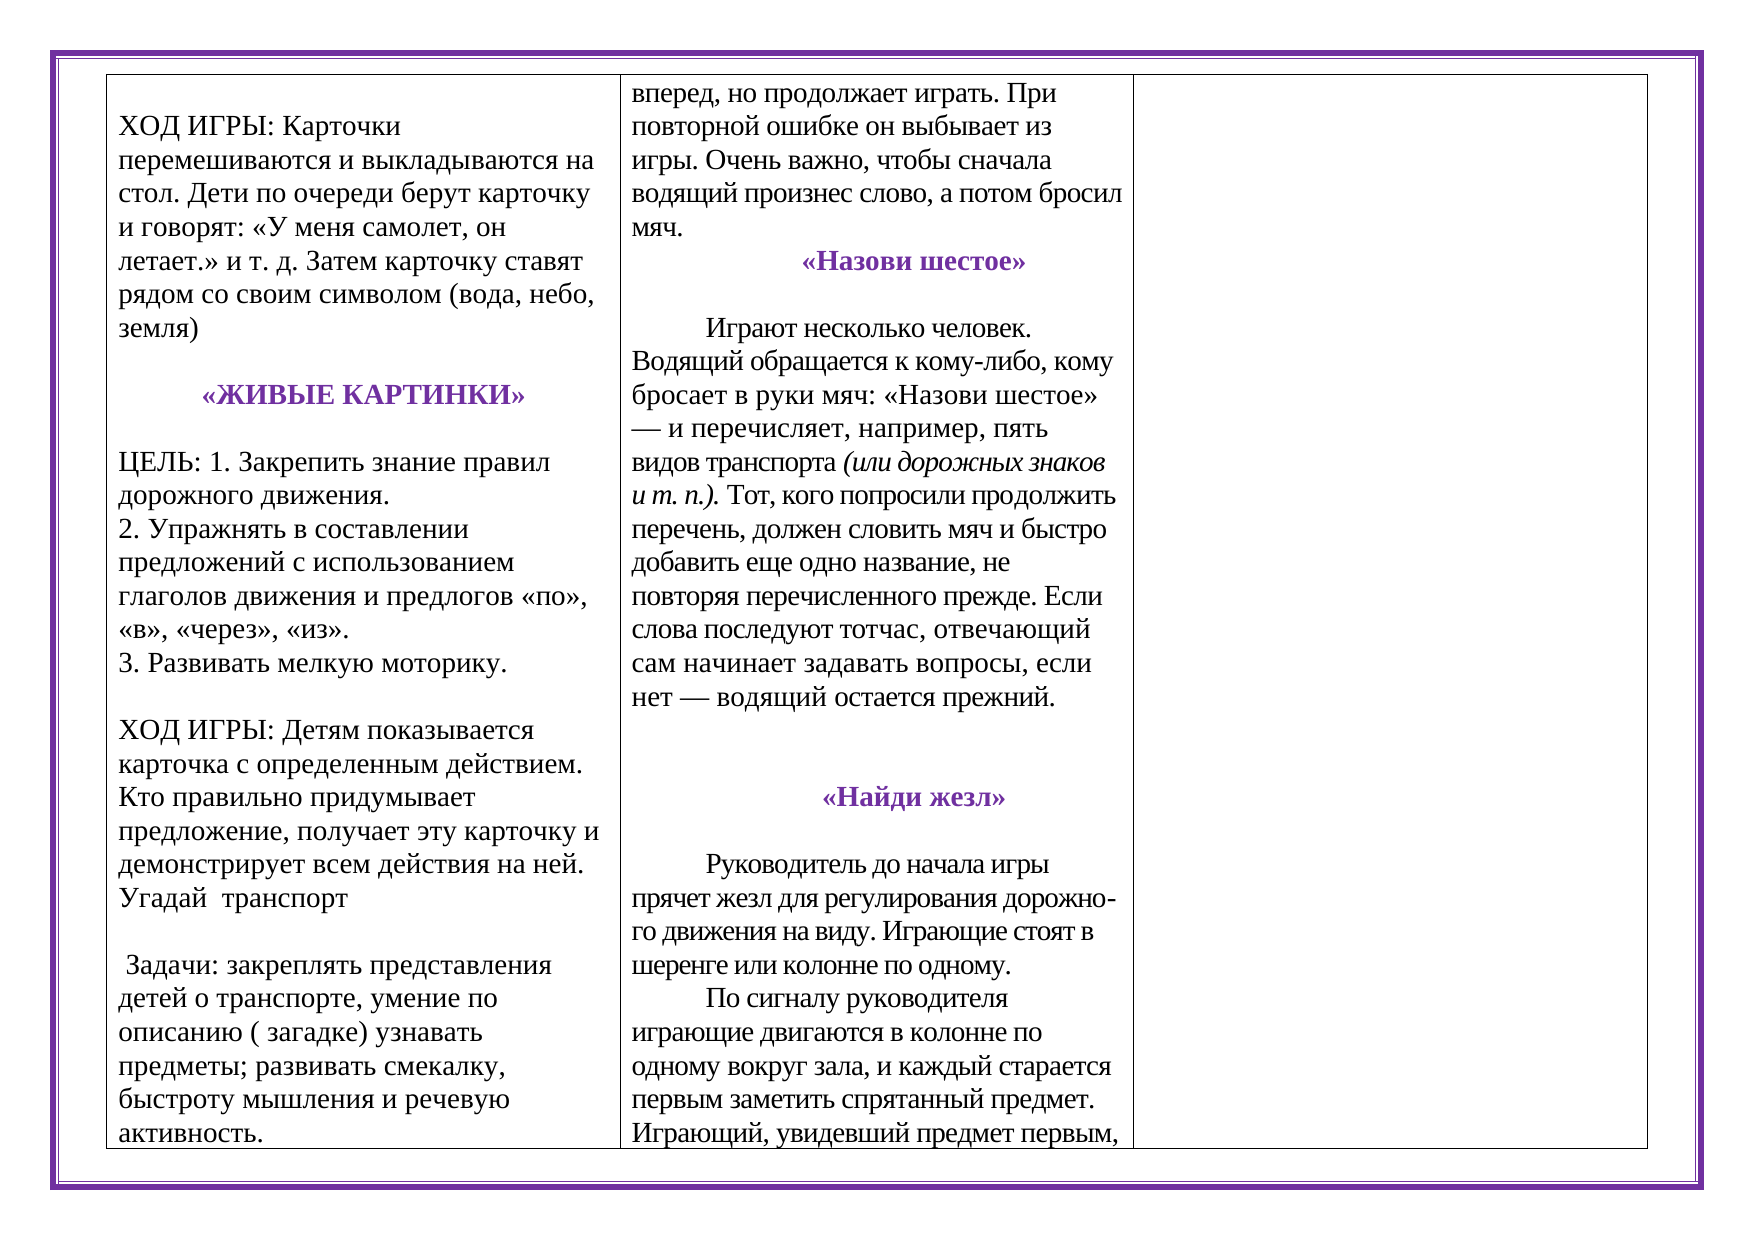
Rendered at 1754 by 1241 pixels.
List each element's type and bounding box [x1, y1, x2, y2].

table_cell [107, 75, 620, 1148]
table_cell [1134, 75, 1647, 1148]
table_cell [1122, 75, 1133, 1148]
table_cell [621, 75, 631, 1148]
